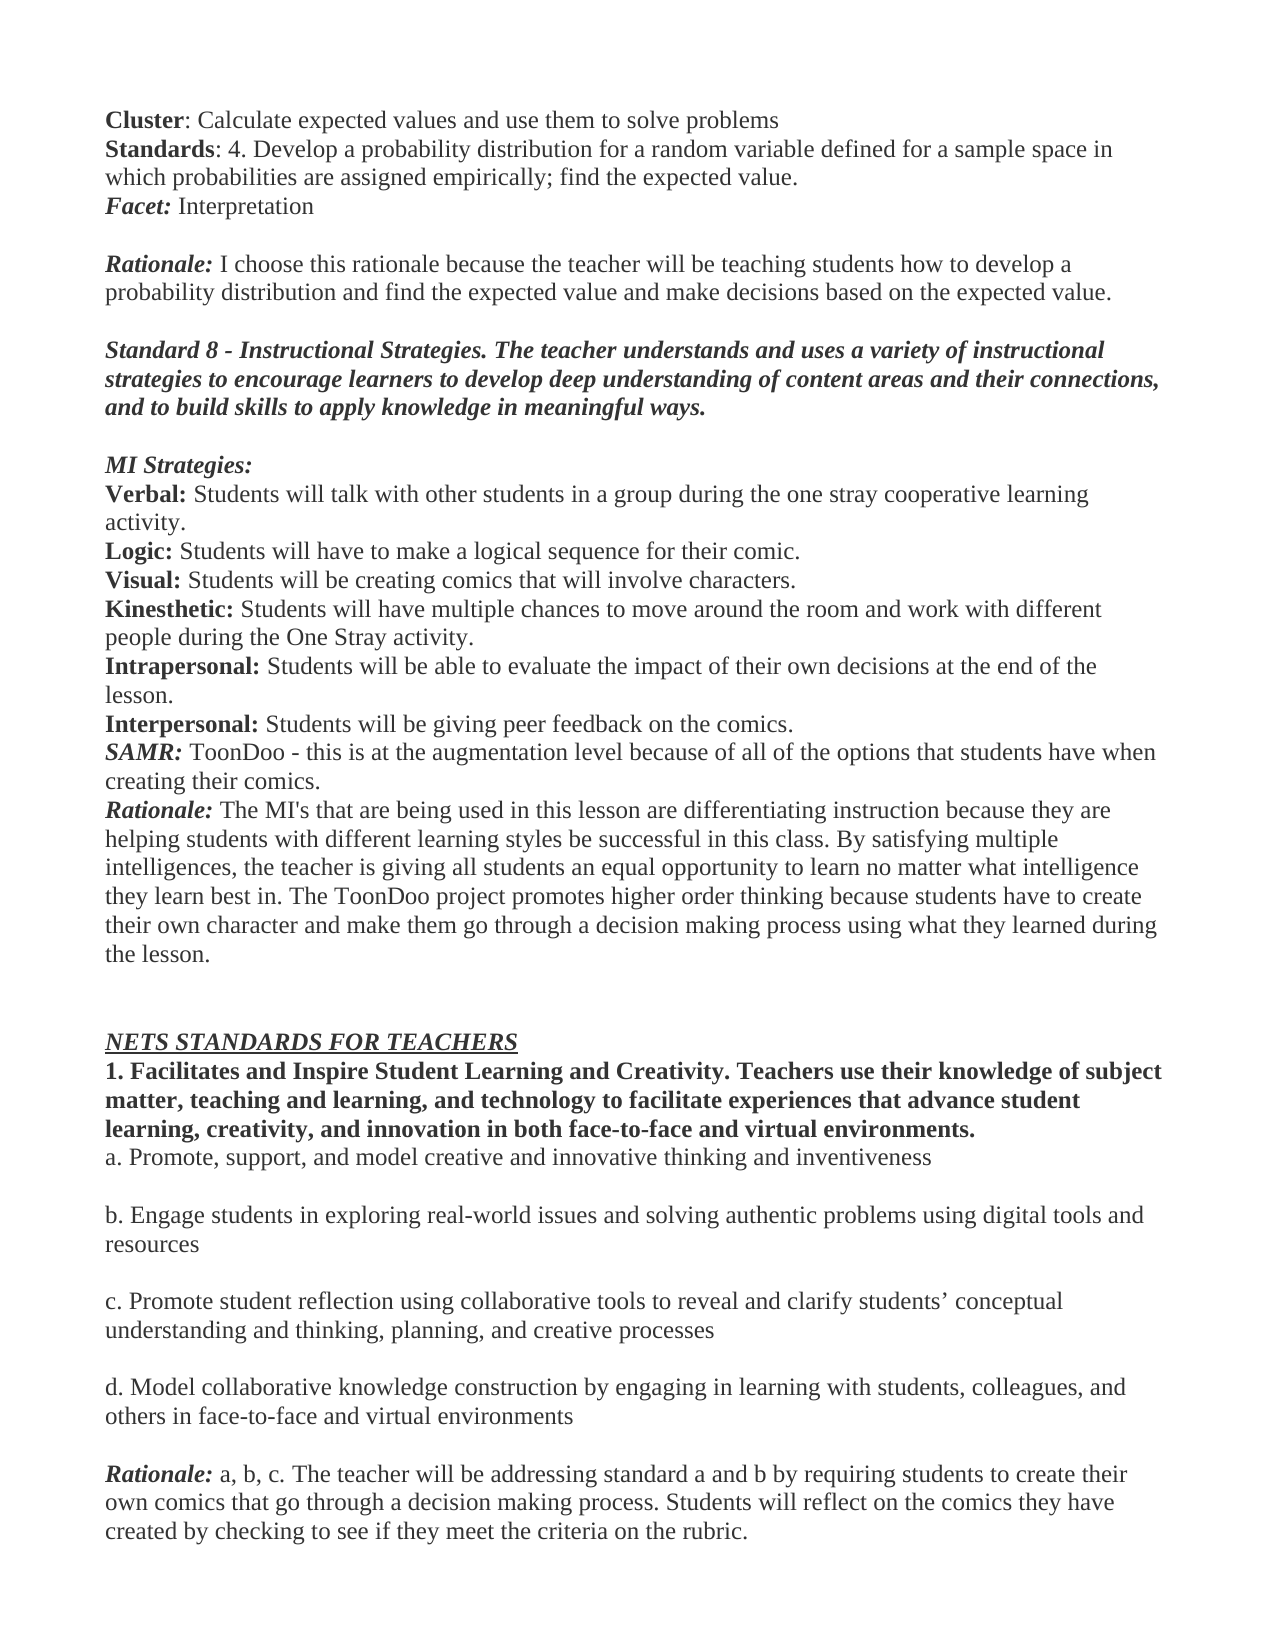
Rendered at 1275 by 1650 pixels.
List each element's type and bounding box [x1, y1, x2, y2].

text [105, 105, 1170, 999]
text [105, 999, 1170, 1545]
